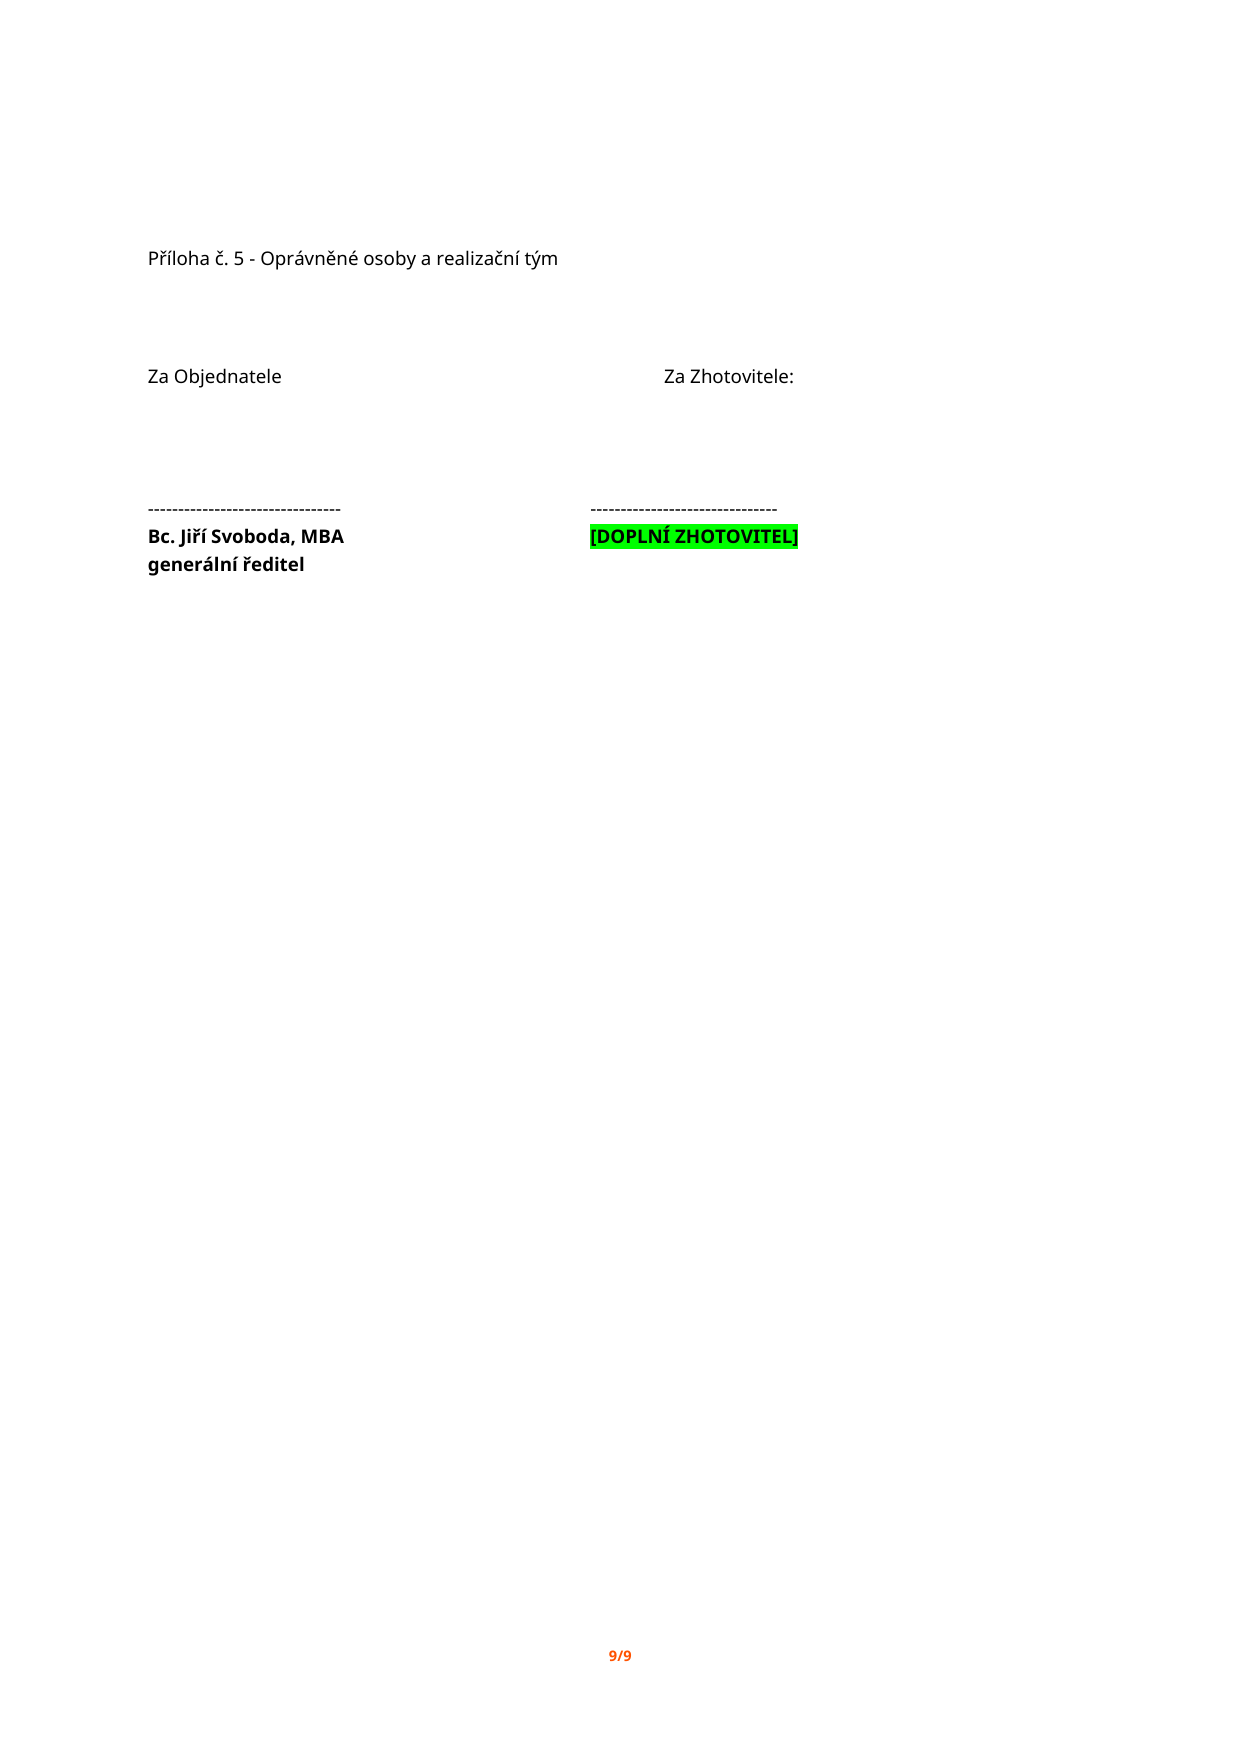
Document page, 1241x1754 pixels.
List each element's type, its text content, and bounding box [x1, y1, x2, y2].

text Příloha č. 5 - Oprávněné osoby a realizační tým [148, 245, 1093, 270]
text Za Objednatele Za Zhotovitele: [148, 363, 1093, 389]
text -------------------------------- ------------------------------- Bc. Jiří Svoboda, MBA [DOPLNÍ ZHOTOVITEL] generální ředitel [148, 496, 1093, 577]
